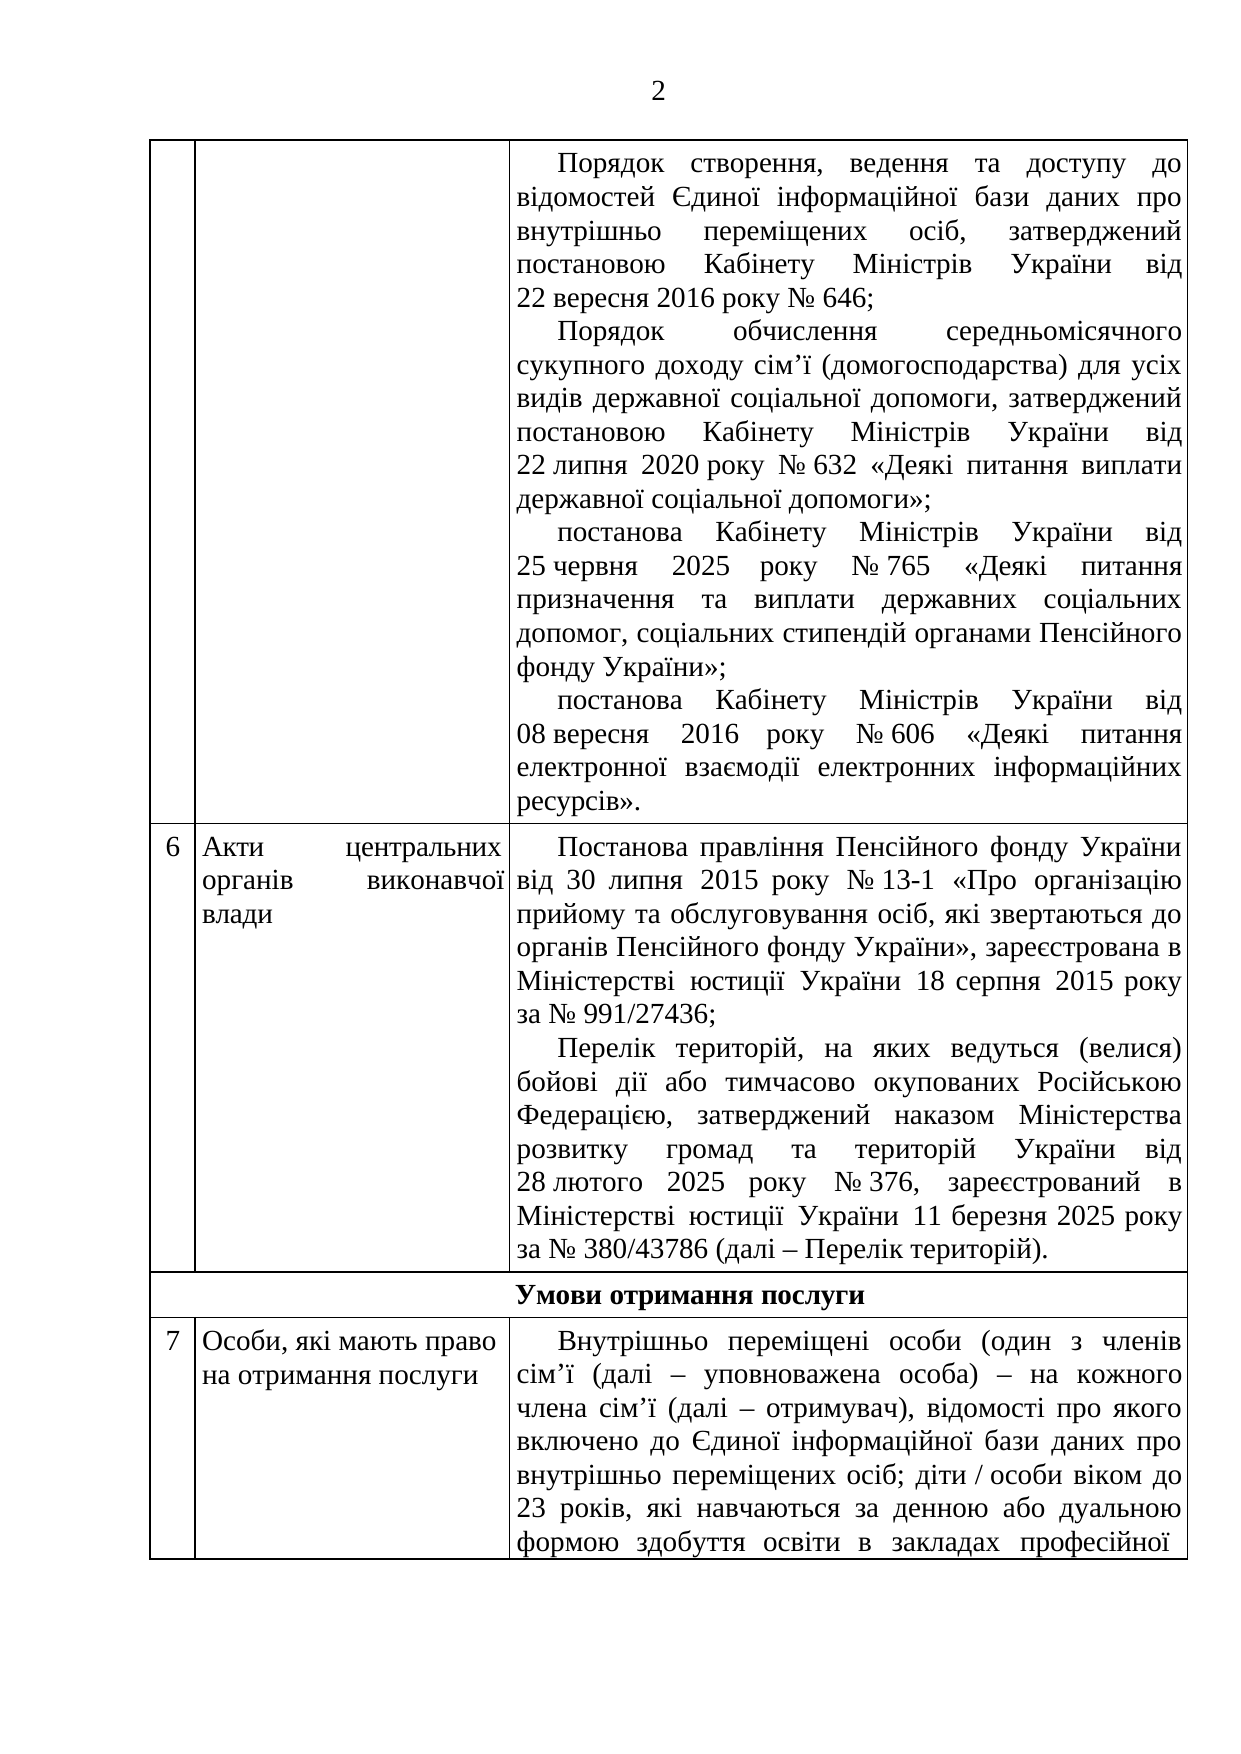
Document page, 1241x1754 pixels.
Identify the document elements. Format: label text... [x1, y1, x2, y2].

table_header [196, 141, 509, 822]
table_cell Постанова правління Пенсійного фонду України від 30 липня 2015 року № 13-1 «Про організацію прийому та обслуговування осіб, які звертаються до органів Пенсійного фонду України», зареєстрована в Міністерстві юстиції України 18 серпня 2015 року за № 991/27436; Перелік територій, на яких ведуться (велися) бойові дії або тимчасово окупованих Російською Федерацією, затверджений наказом Міністерства розвитку громад та територій України від 28 лютого 2025 року № 376, зареєстрований в Міністерстві юстиції України 11 березня 2025 року за № 380/43786 (далі – Перелік територій). [510, 824, 1187, 1271]
table_cell 6 [151, 824, 194, 1271]
table_cell Внутрішньо переміщені особи (один з членів сім’ї (далі – уповноважена особа) – на кожного члена сім’ї (далі – отримувач), відомості про якого включено до Єдиної інформаційної бази даних про внутрішньо переміщених осіб; діти / особи віком до 23 років, які навчаються за денною або дуальною формою здобуття освіти в закладах професійної [510, 1318, 1187, 1558]
table_header [151, 141, 194, 822]
table_cell Акти центральних органів виконавчої влади [196, 824, 509, 1271]
table_cell Умови отримання послуги [151, 1273, 1187, 1317]
table_cell Особи, які мають право на отримання послуги [196, 1318, 509, 1558]
table_header Порядок створення, ведення та доступу до відомостей Єдиної інформаційної бази даних про внутрішньо переміщених осіб, затверджений постановою Кабінету Міністрів України від 22 вересня 2016 року № 646; Порядок обчислення середньомісячного сукупного доходу сім’ї (домогосподарства) для усіх видів державної соціальної допомоги, затверджений постановою Кабінету Міністрів України від 22 липня 2020 року № 632 «Деякі питання виплати державної соціальної допомоги»; постанова Кабінету Міністрів України від 25 червня 2025 року № 765 «Деякі питання призначення та виплати державних соціальних допомог, соціальних стипендій органами Пенсійного фонду України»; постанова Кабінету Міністрів України від 08 вересня 2016 року № 606 «Деякі питання електронної взаємодії електронних інформаційних ресурсів». [510, 141, 1187, 822]
table_cell 7 [151, 1318, 194, 1558]
